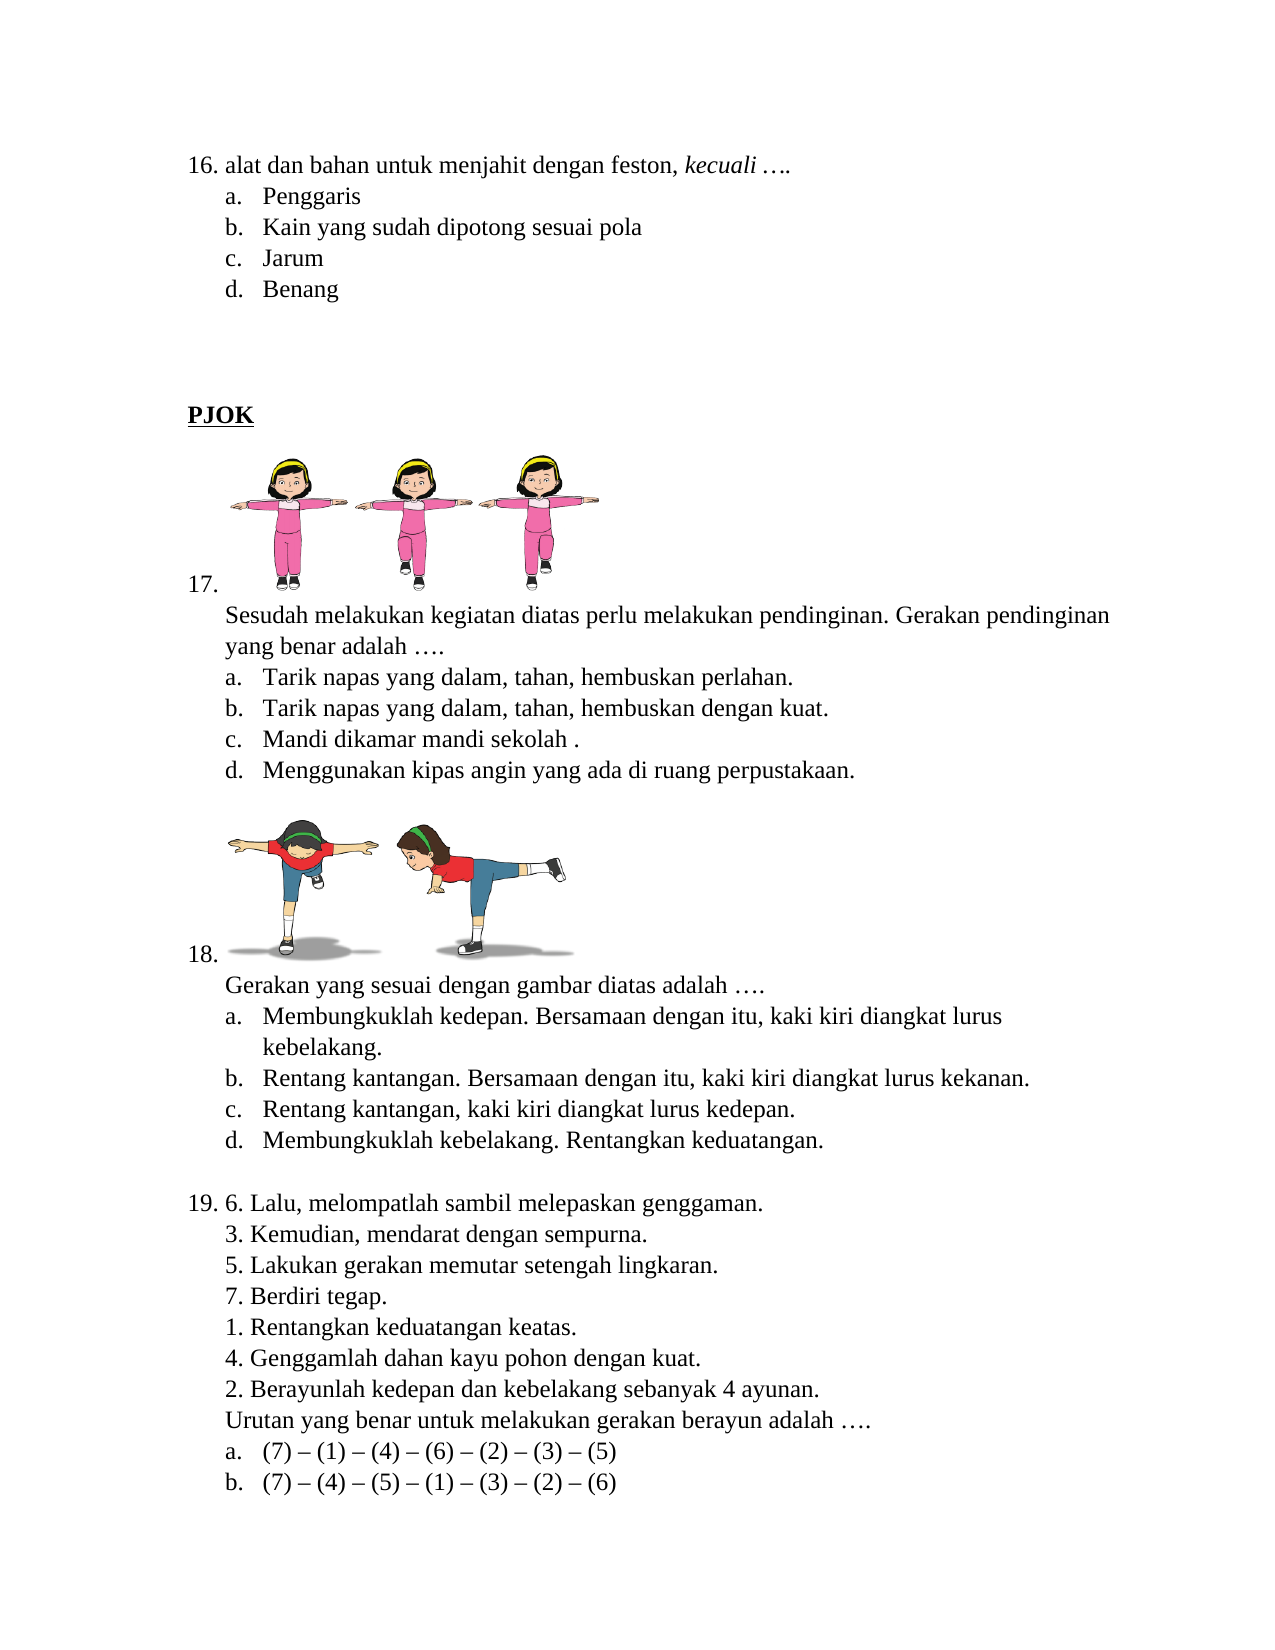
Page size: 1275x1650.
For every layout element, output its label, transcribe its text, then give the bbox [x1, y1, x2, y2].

list 5. Lakukan gerakan memutar setengah lingkaran. [225, 1250, 1125, 1278]
list 7. Berdiri tegap. [225, 1281, 1125, 1309]
list Benang [225, 274, 1125, 303]
list (7) – (4) – (5) – (1) – (3) – (2) – (6) [225, 1467, 1125, 1496]
list Sesudah melakukan kegiatan diatas perlu melakukan pendinginan. Gerakan pendinginan yang benar adalah …. [225, 600, 1125, 660]
text PJOK [187, 401, 1125, 429]
list Tarik napas yang dalam, tahan, hembuskan dengan kuat. [225, 693, 1125, 722]
list 3. Kemudian, mendarat dengan sempurna. [225, 1219, 1125, 1247]
list Penggaris [225, 181, 1125, 210]
list Jarum [225, 243, 1125, 272]
list Membungkuklah kebelakang. Rentangkan keduatangan. [225, 1126, 1125, 1154]
list 4. Genggamlah dahan kayu pohon dengan kuat. [225, 1343, 1125, 1372]
list Tarik napas yang dalam, tahan, hembuskan perlahan. [225, 662, 1125, 691]
list alat dan bahan untuk menjahit dengan feston, kecuali …. [187, 150, 1125, 179]
list Mandi dikamar mandi sekolah . [225, 724, 1125, 753]
list Urutan yang benar untuk melakukan gerakan berayun adalah …. [225, 1405, 1125, 1434]
picture [225, 448, 599, 593]
list 1. Rentangkan keduatangan keatas. [225, 1312, 1125, 1341]
list Membungkuklah kedepan. Bersamaan dengan itu, kaki kiri diangkat lurus kebelakang. [225, 1001, 1125, 1061]
list Rentang kantangan. Bersamaan dengan itu, kaki kiri diangkat lurus kekanan. [225, 1063, 1125, 1092]
list 2. Berayunlah kedepan dan kebelakang sebanyak 4 ayunan. [225, 1374, 1125, 1403]
list Gerakan yang sesuai dengan gambar diatas adalah …. [225, 970, 1125, 999]
list Kain yang sudah dipotong sesuai pola [225, 212, 1125, 241]
list Rentang kantangan, kaki kiri diangkat lurus kedepan. [225, 1094, 1125, 1123]
list (7) – (1) – (4) – (6) – (2) – (3) – (5) [225, 1436, 1125, 1465]
picture [225, 817, 575, 963]
list 6. Lalu, melompatlah sambil melepaskan genggaman. [187, 1188, 1125, 1216]
list Menggunakan kipas angin yang ada di ruang perpustakaan. [225, 755, 1125, 784]
